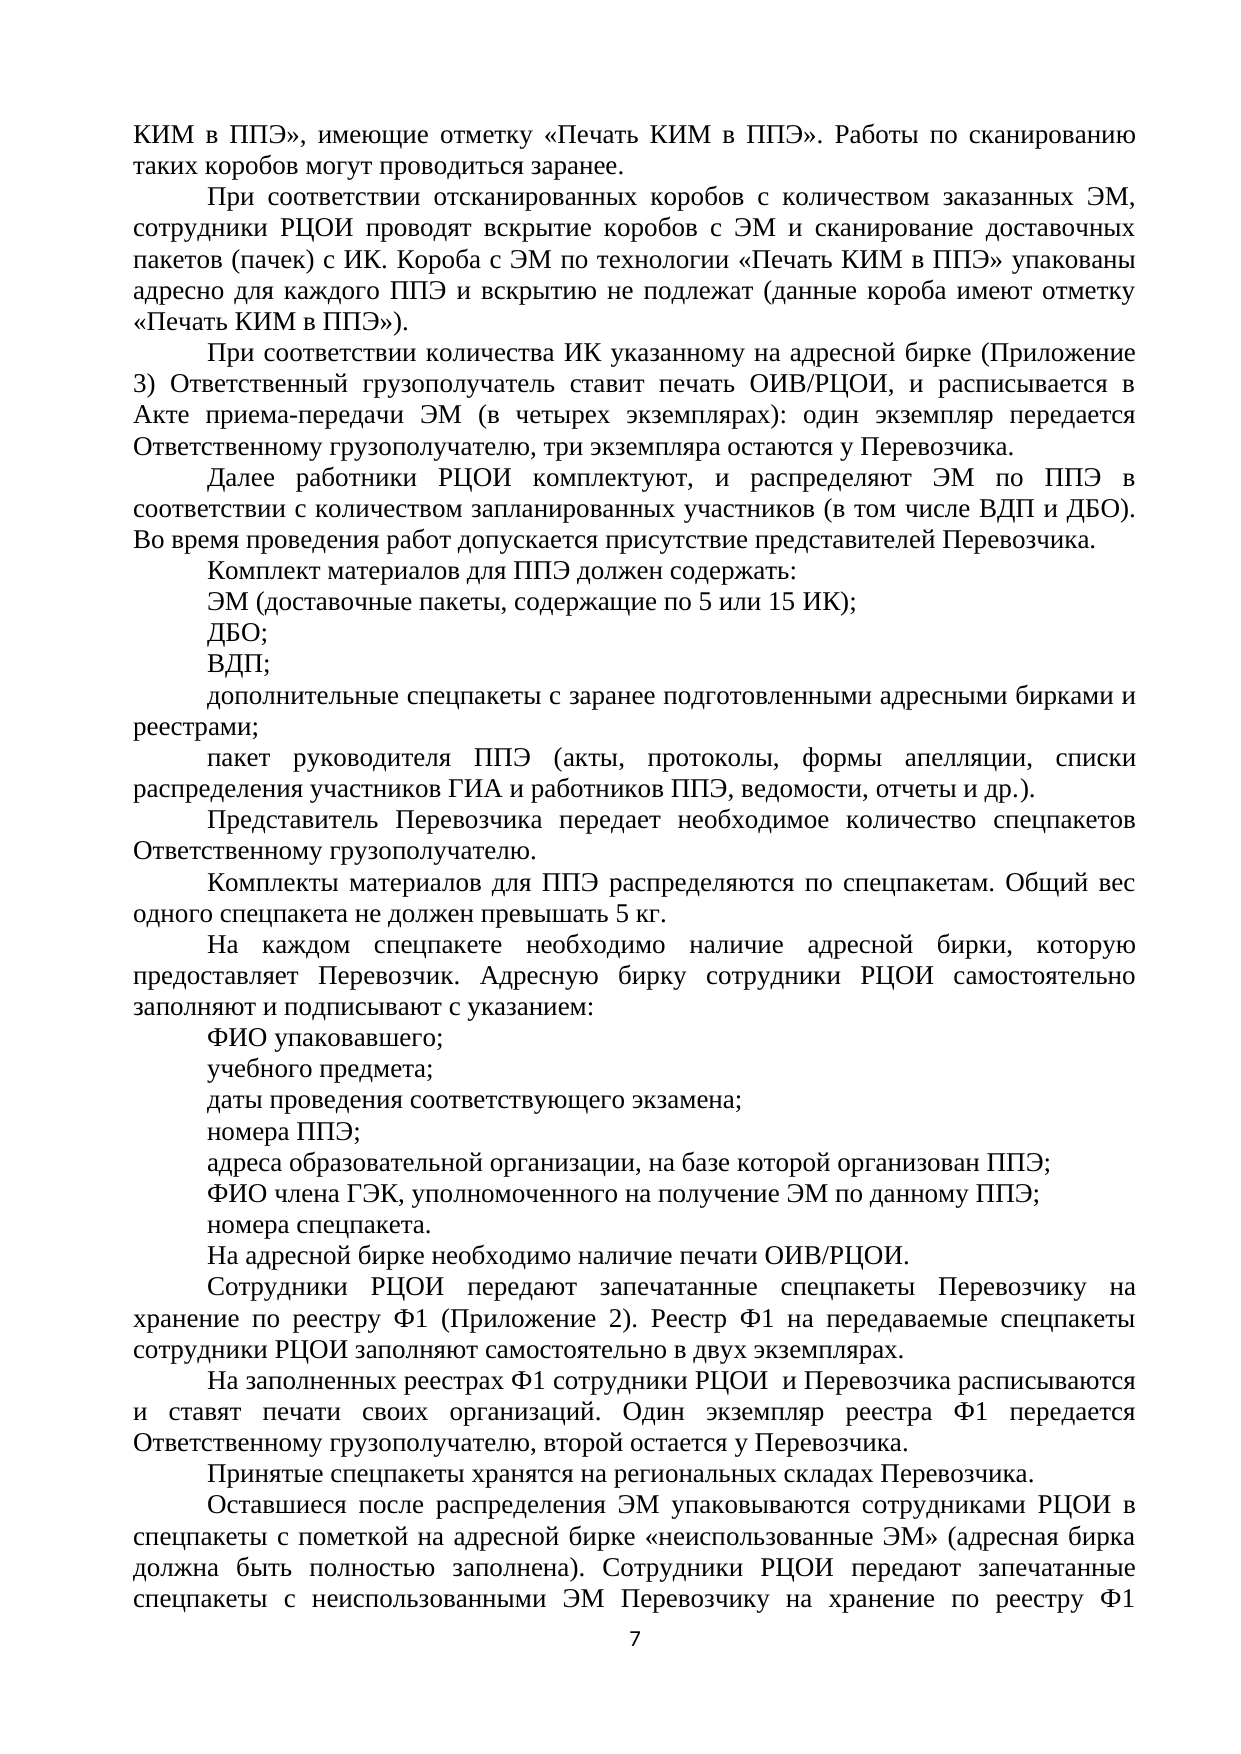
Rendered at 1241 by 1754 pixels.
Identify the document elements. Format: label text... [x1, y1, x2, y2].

list пакет руководителя ППЭ (акты, протоколы, формы апелляции, списки распределения участников ГИА и работников ППЭ, ведомости, отчеты и др.). [133, 741, 1137, 803]
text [133, 1488, 1137, 1613]
list даты проведения соответствующего экзамена; [133, 1084, 1137, 1115]
list ДБО; [133, 616, 1137, 648]
list ФИО члена ГЭК, уполномоченного на получение ЭМ по данному ППЭ; [133, 1177, 1137, 1208]
list дополнительные спецпакеты с заранее подготовленными адресными бирками и реестрами; [133, 679, 1137, 741]
text Комплекты материалов для ППЭ распределяются по спецпакетам. Общий вес одного спецпакета не должен превышать 5 кг. [133, 866, 1137, 928]
text Сотрудники РЦОИ передают запечатанные спецпакеты Перевозчику на хранение по реестру Ф1 (Приложение 2). Реестр Ф1 на передаваемые спецпакеты сотрудники РЦОИ заполняют самостоятельно в двух экземплярах. [133, 1271, 1137, 1364]
list номера спецпакета. [133, 1208, 1137, 1239]
text Принятые спецпакеты хранятся на региональных складах Перевозчика. [133, 1457, 1137, 1488]
text При соответствии отсканированных коробов с количеством заказанных ЭМ, сотрудники РЦОИ проводят вскрытие коробов с ЭМ и сканирование доставочных пакетов (пачек) с ИК. Короба с ЭМ по технологии «Печать КИМ в ППЭ» упакованы адресно для каждого ППЭ и вскрытию не подлежат (данные короба имеют отметку «Печать КИМ в ППЭ»). [133, 180, 1137, 336]
list ВДП; [133, 648, 1137, 679]
text Комплект материалов для ППЭ должен содержать: [133, 554, 1137, 585]
list учебного предмета; [133, 1052, 1137, 1084]
text Представитель Перевозчика передает необходимое количество спецпакетов Ответственному грузополучателю. [133, 803, 1137, 866]
list На адресной бирке необходимо наличие печати ОИВ/РЦОИ. [133, 1239, 1137, 1271]
list При соответствии количества ИК указанному на адресной бирке (Приложение 3) Ответственный грузополучатель ставит печать ОИВ/РЦОИ, и расписывается в Акте приема-передачи ЭМ (в четырех экземплярах): один экземпляр передается Ответственному грузополучателю, три экземпляра остаются у Перевозчика. [133, 336, 1137, 461]
list ФИО упаковавшего; [133, 1021, 1137, 1052]
text Далее работники РЦОИ комплектуют, и распределяют ЭМ по ППЭ в соответствии с количеством запланированных участников (в том числе ВДП и ДБО). Во время проведения работ допускается присутствие представителей Перевозчика. [133, 461, 1137, 554]
list адреса образовательной организации, на базе которой организован ППЭ; [133, 1146, 1137, 1177]
text На каждом спецпакете необходимо наличие адресной бирки, которую предоставляет Перевозчик. Адресную бирку сотрудники РЦОИ самостоятельно заполняют и подписывают с указанием: [133, 928, 1137, 1021]
list ЭМ (доставочные пакеты, содержащие по 5 или 15 ИК); [133, 585, 1137, 616]
list номера ППЭ; [133, 1115, 1137, 1146]
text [133, 118, 1137, 180]
